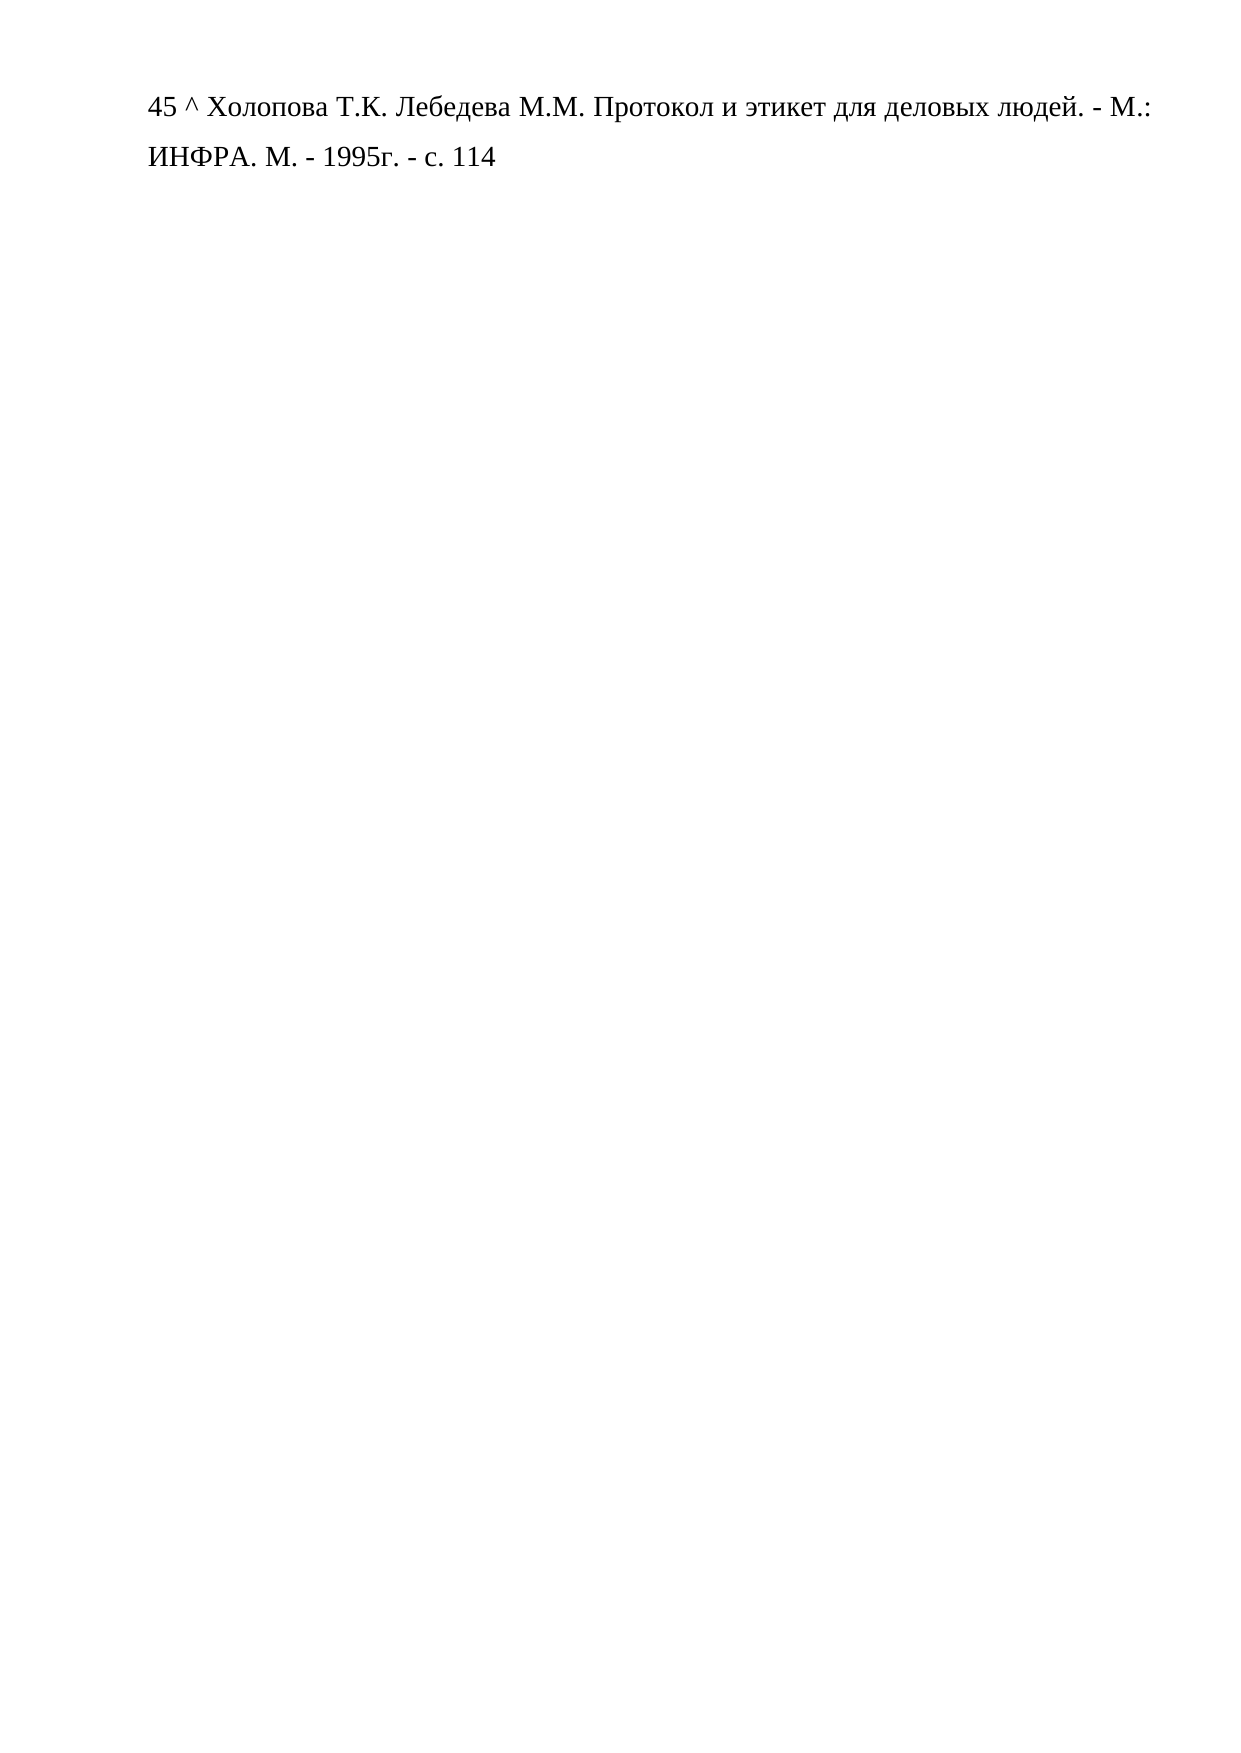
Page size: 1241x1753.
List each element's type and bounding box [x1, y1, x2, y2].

text [148, 89, 1152, 172]
